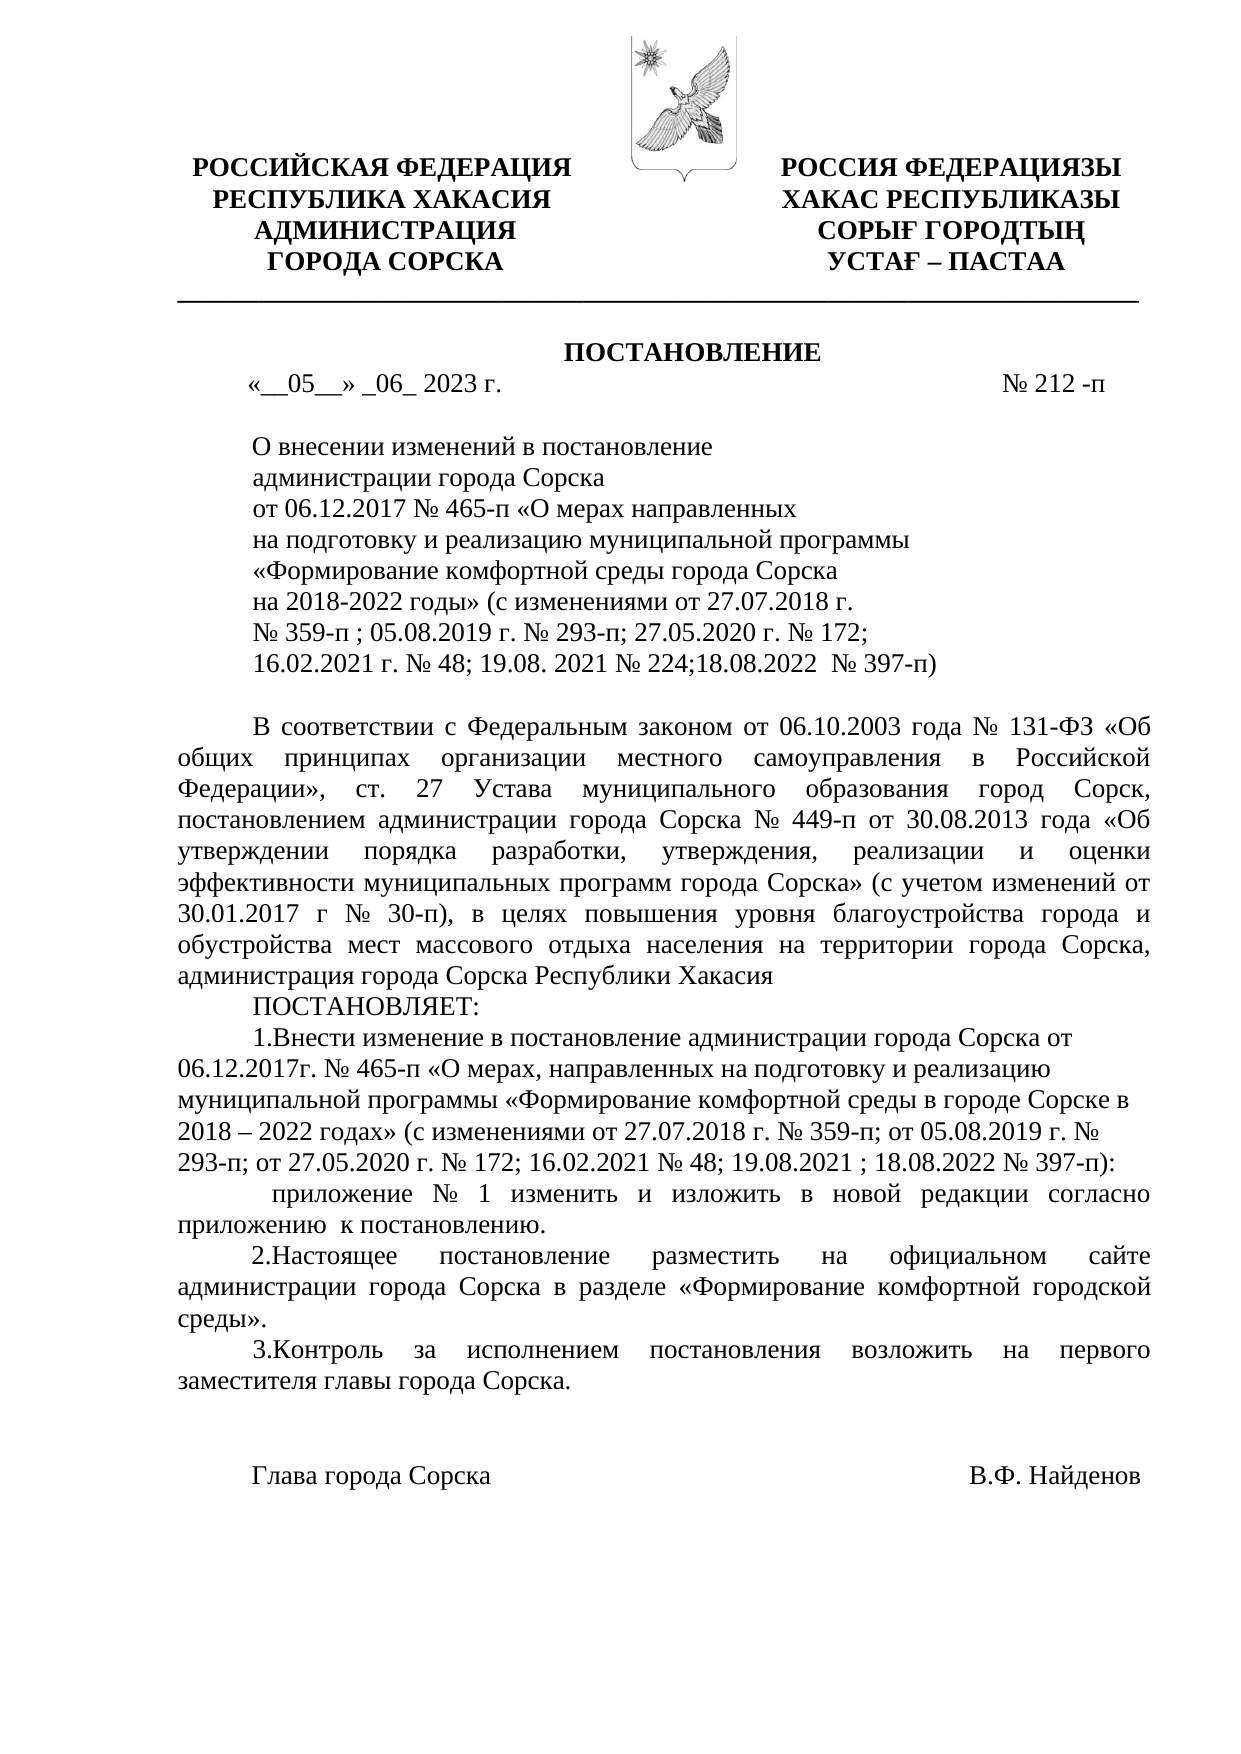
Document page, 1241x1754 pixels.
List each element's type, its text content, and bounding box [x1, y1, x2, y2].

text от 06.12.2017 № 465-п «О мерах направленных [177, 492, 1152, 523]
text В соответствии с Федеральным законом от 06.10.2003 года № 131-ФЗ «Об общих принципах организации местного самоуправления в Российской Федерации», ст. 27 Устава муниципального образования город Сорск, постановлением администрации города Сорска № 449-п от 30.08.2013 года «Об утверждении порядка разработки, утверждения, реализации и оценки эффективности муниципальных программ города Сорска» (с учетом изменений от 30.01.2017 г № 30-п), в целях повышения уровня благоустройства города и обустройства мест массового отдыха населения на территории города Сорска, администрация города Сорска Республики Хакасия [177, 710, 1152, 990]
text _______________________________________________________________________ [177, 274, 1152, 305]
text на подготовку и реализацию муниципальной программы [177, 523, 1152, 554]
text Глава города Сорска В.Ф. Найденов [177, 1459, 1152, 1491]
text приложение № 1 изменить и изложить в новой редакции согласно приложению к постановлению. [177, 1177, 1152, 1239]
text администрации города Сорска [177, 461, 1152, 492]
text 16.02.2021 г. № 48; 19.08. 2021 № 224;18.08.2022 № 397-п) [177, 648, 1152, 679]
text 3.Контроль за исполнением постановления возложить на первого заместителя главы города Сорска. [177, 1333, 1152, 1395]
text ПОСТАНОВЛЕНИЕ [233, 336, 1152, 367]
text на 2018-2022 годы» (с изменениями от 27.07.2018 г. [177, 585, 1152, 616]
text 1.Внести изменение в постановление администрации города Сорска от 06.12.2017г. № 465-п «О мерах, направленных на подготовку и реализацию муниципальной программы «Формирование комфортной среды в городе Сорске в 2018 – 2022 годах» (с изменениями от 27.07.2018 г. № 359-п; от 05.08.2019 г. № 293-п; от 27.05.2020 г. № 172; 16.02.2021 № 48; 19.08.2021 ; 18.08.2022 № 397-п): [177, 1021, 1152, 1177]
text ПОСТАНОВЛЯЕТ: [177, 990, 1152, 1021]
picture [631, 36, 737, 182]
text О внесении изменений в постановление [177, 429, 1152, 461]
text «Формирование комфортной среды города Сорска [177, 554, 1152, 585]
text № 359-п ; 05.08.2019 г. № 293-п; 27.05.2020 г. № 172; [177, 616, 1152, 648]
text 2.Настоящее постановление разместить на официальном сайте администрации города Сорска в разделе «Формирование комфортной городской среды». [177, 1239, 1152, 1333]
text «__05__» _06_ 2023 г. № 212 -п [233, 367, 1152, 398]
